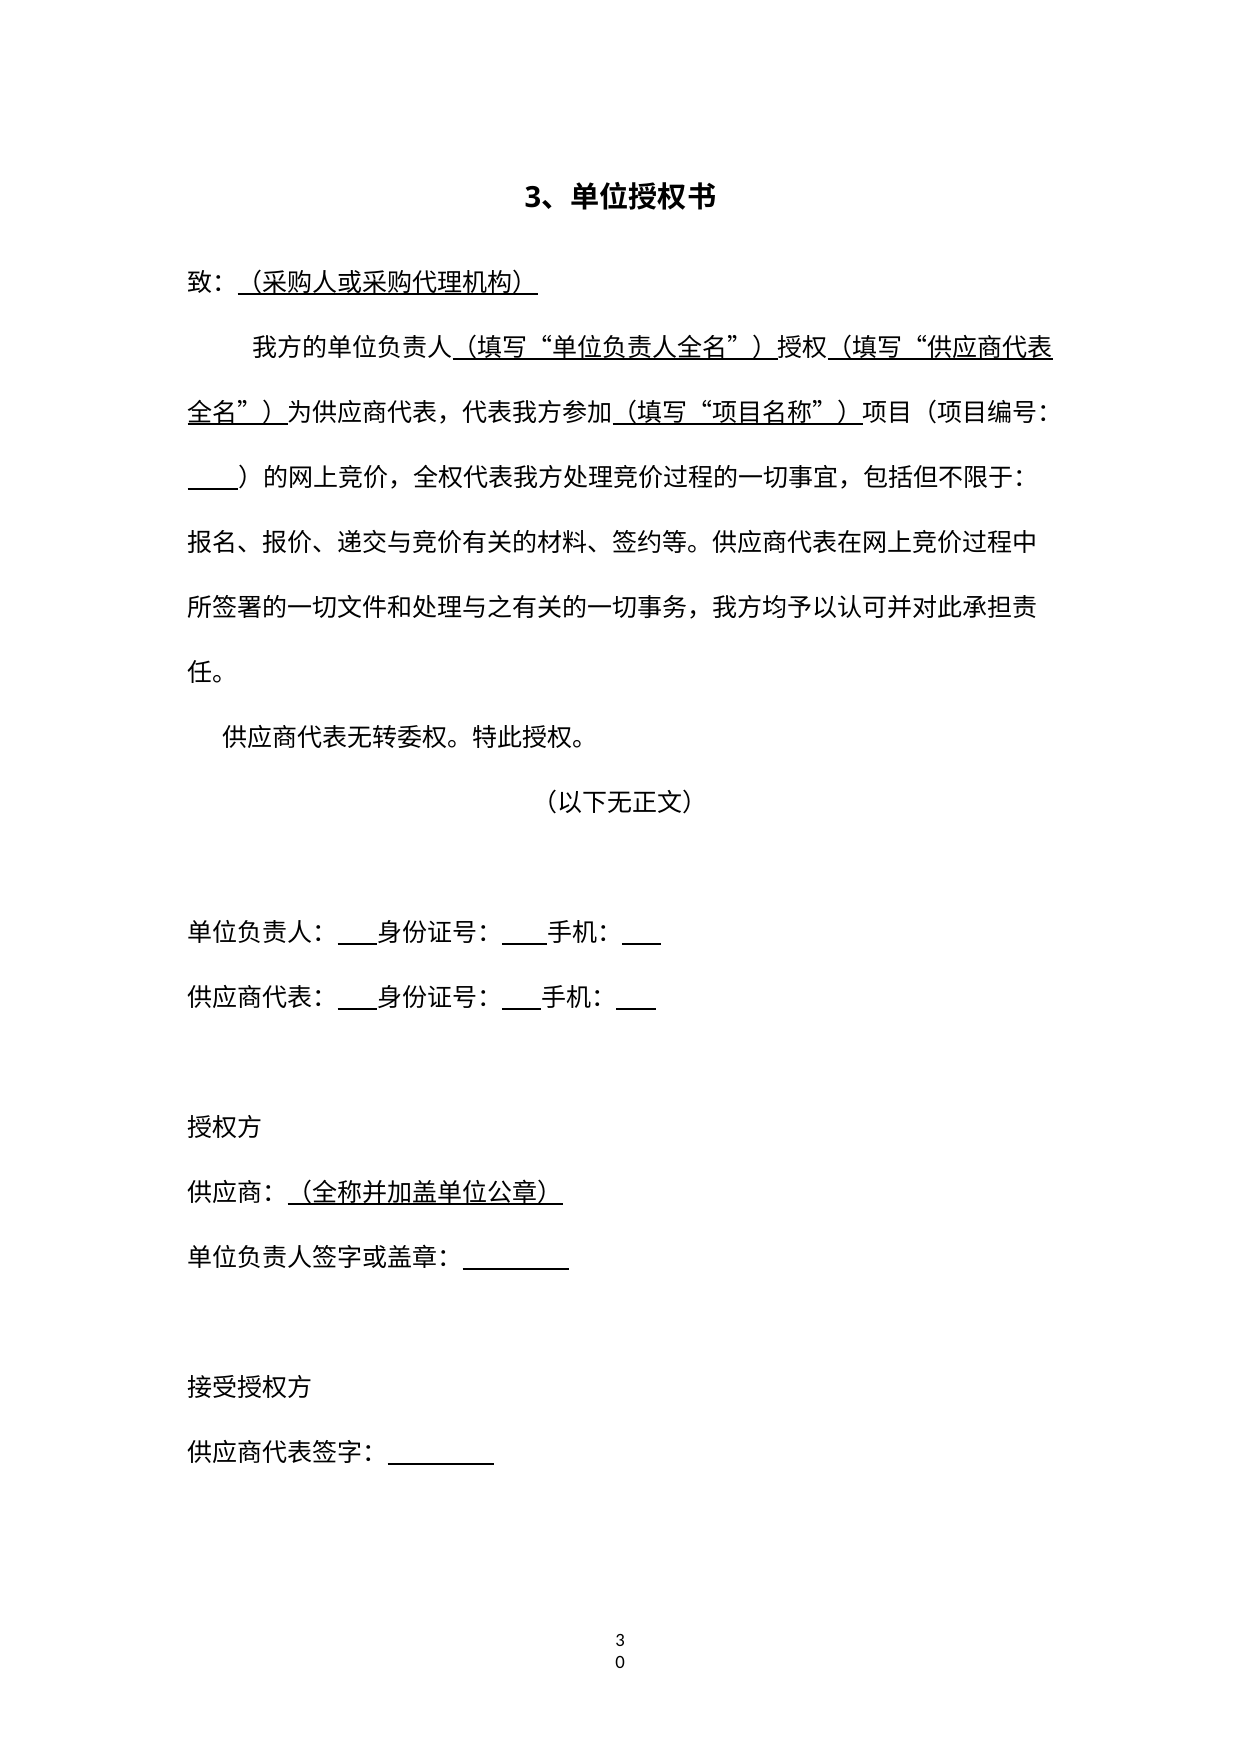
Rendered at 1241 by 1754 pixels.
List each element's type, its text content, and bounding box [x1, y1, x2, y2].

text 3、单位授权书 [187, 162, 1053, 227]
text 接受授权方 [187, 1353, 1053, 1418]
text 单位负责人签字或盖章： [187, 1223, 1053, 1288]
text 授权方 [187, 1093, 1053, 1158]
text 供应商：（全称并加盖单位公章） [187, 1158, 1053, 1223]
text 单位负责人： 身份证号： 手机： [187, 898, 1053, 963]
text 供应商代表： 身份证号： 手机： [187, 963, 1053, 1028]
text （以下无正文） [187, 768, 1053, 833]
text 供应商代表无转委权。特此授权。 [187, 703, 1053, 768]
text 我方的单位负责人（填写“单位负责人全名”）授权（填写“供应商代表全名”）为供应商代表，代表我方参加（填写“项目名称”）项目（项目编号： ）的网上竞价，全权代表我方处理竞价过程的一切事宜，包括但不限于：报名、报价、递交与竞价有关的材料、签约等。供应商代表在网上竞价过程中所签署的一切文件和处理与之有关的一切事务，我方均予以认可并对此承担责任。 [187, 313, 1053, 703]
text 致：（采购人或采购代理机构） [187, 248, 1053, 313]
text 供应商代表签字： [187, 1418, 1053, 1483]
